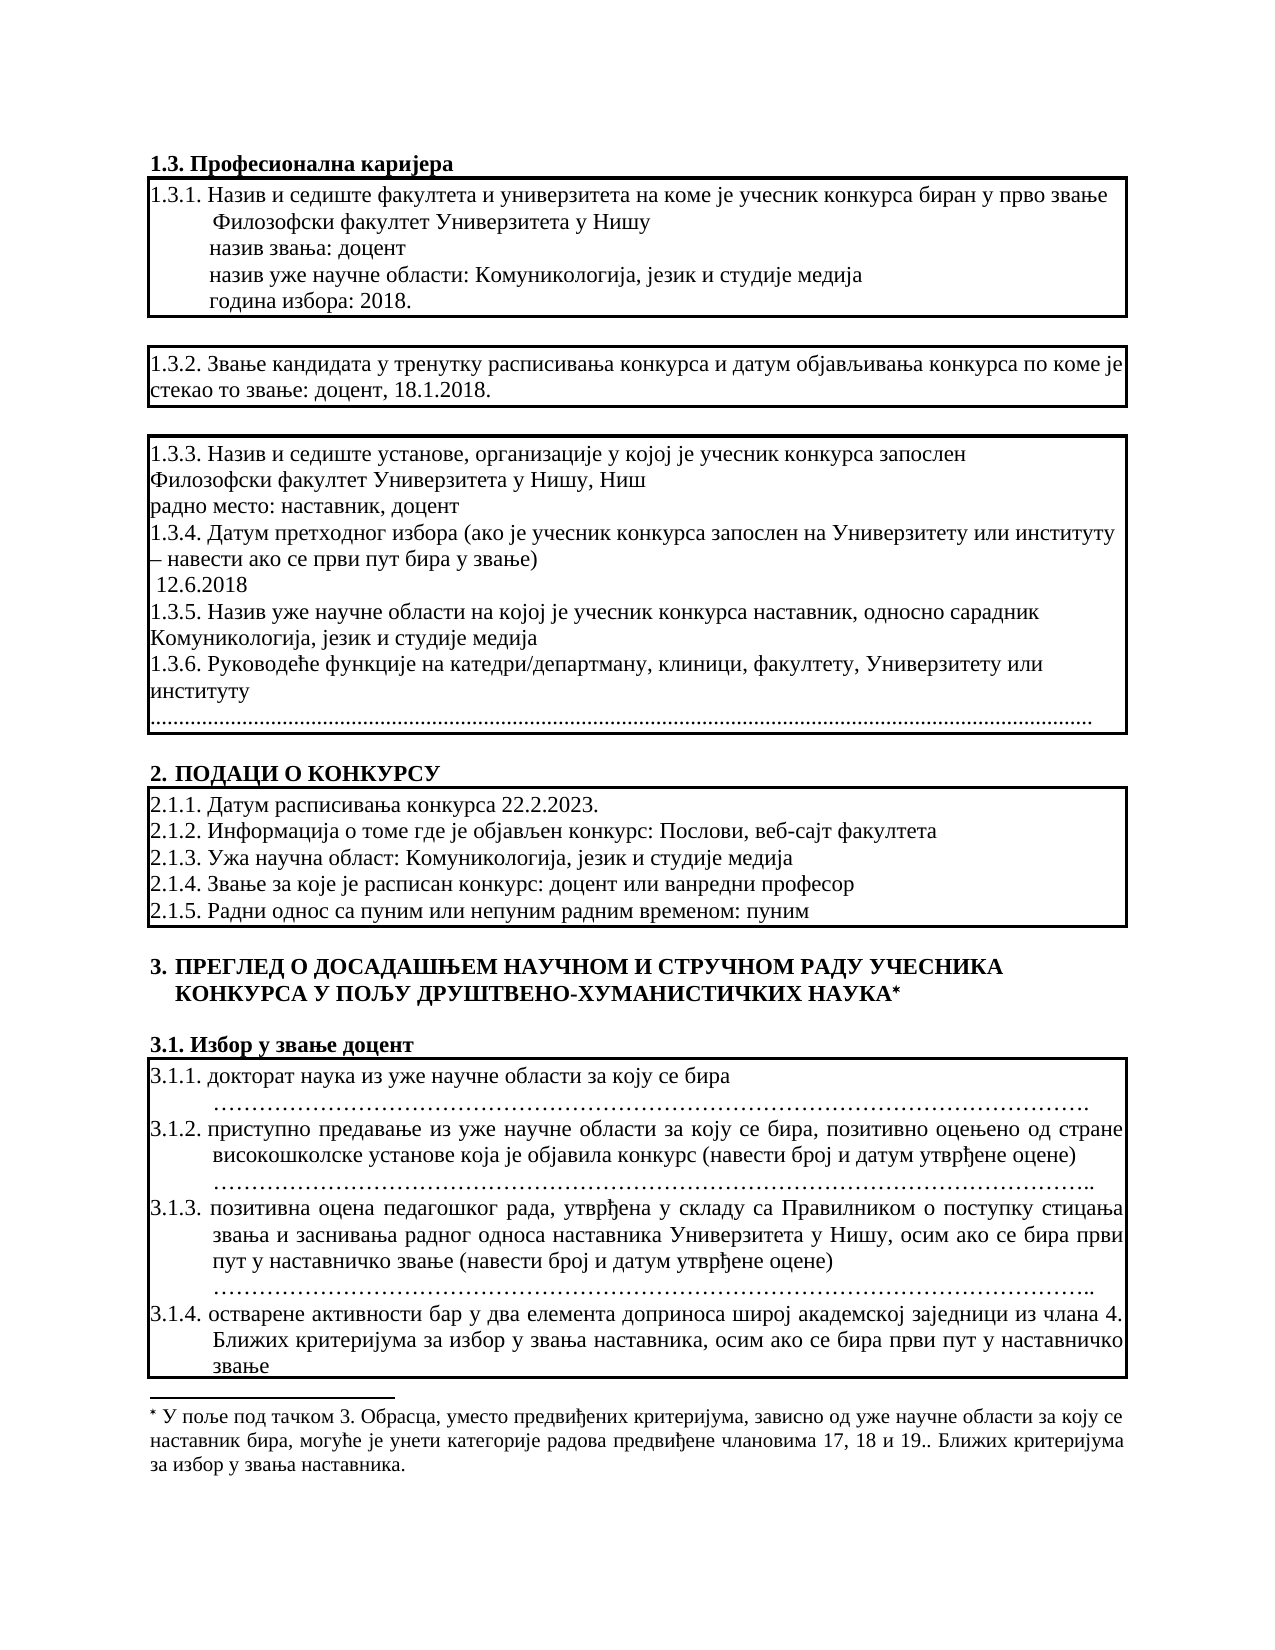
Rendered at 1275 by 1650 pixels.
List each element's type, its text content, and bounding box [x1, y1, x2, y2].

text 3.1.1. докторат наука из уже научне области за коју се бира [150, 1060, 1125, 1089]
text …………………………………………………………………………………………………….. [150, 1273, 1125, 1300]
text 2.1.5. Радни однос са пуним или непуним радним временом: пуним [150, 891, 1125, 925]
text 2.1.3. Ужа научна област: Комуникологија, језик и студије медија [150, 844, 1125, 870]
text 3.1.4. остварене активности бар у два елемента доприноса широј академској заједници из члана 4. Ближих критеријума за избор у звања наставника, осим ако се бира први пут у наставничко звање [150, 1300, 1125, 1376]
text 1.3.4. Датум претходног избора (ако је учесник конкурса запослен на Универзитету или институту – навести ако се први пут бира у звање) 12.6.2018 [150, 519, 1125, 598]
text назив уже научне области: Комуникологија, језик и студије медија [150, 261, 1125, 282]
text 3.1. Избор у звање доцент [150, 1031, 1125, 1057]
text радно место: наставник, доцент [150, 492, 1125, 519]
text 1.3.6. Руководеће функције на катедри/департману, клиници, факултету, Универзитету или институту [150, 645, 1125, 732]
text 2.1.4. Звање за које је расписан конкурс: доцент или ванредни професор [150, 870, 1125, 891]
text 2.1.2. Информација о томе где је објављен конкурс: Послови, веб-сајт факултета [150, 818, 1125, 844]
text назив звања: доцент [150, 234, 1125, 261]
text 1.3.2. Звање кандидата у тренутку расписивања конкурса и датум објављивања конкурса по коме је стекао то звање: доцент, 18.1.2018. [150, 348, 1125, 405]
text 3.1.3. позитивна оцена педагошког рада, утврђена у складу са Правилником о поступку стицања звања и заснивања радног односа наставника Универзитета у Нишу, осим ако се бира први пут у наставничко звање (навести број и датум утврђене оцене) [150, 1194, 1125, 1273]
text …………………………………………………………………………………………………….. [150, 1168, 1125, 1194]
text 3. ПРЕГЛЕД О ДОСАДАШЊЕМ НАУЧНОМ И СТРУЧНОМ РАДУ УЧЕСНИКА КОНКУРСА У ПОЉУ ДРУШТВЕНО-ХУМАНИСТИЧКИХ НАУКА [150, 953, 1125, 1006]
text 1.3. Професионална каријера [150, 150, 1125, 176]
text 1.3.3. Назив и седиште установе, организације у којој је учесник конкурса запослен Филозофски факултет Универзитета у Нишу, Ниш [150, 438, 1125, 492]
text 3.1.2. приступно предавање из уже научне области за коју се бира, позитивно оцењено од стране високошколске установе која је објавила конкурс (навести број и датум утврђене оцене) [150, 1115, 1125, 1168]
text ……………………………………………………………………………………………………. [150, 1089, 1125, 1115]
text 2. ПОДАЦИ О КОНКУРСУ [150, 760, 1125, 786]
text 2.1.1. Датум расписивања конкурса 22.2.2023. [150, 789, 1125, 818]
text година избора: 2018. [150, 282, 1125, 315]
text 1.3.1. Назив и седиште факултета и универзитета на коме је учесник конкурса биран у прво звање Филозофски факултет Универзитета у Нишу [150, 180, 1125, 234]
text 1.3.5. Назив уже научне области на којој је учесник конкурса наставник, односно сарадник Комуникологија, језик и студије медија [150, 598, 1125, 645]
